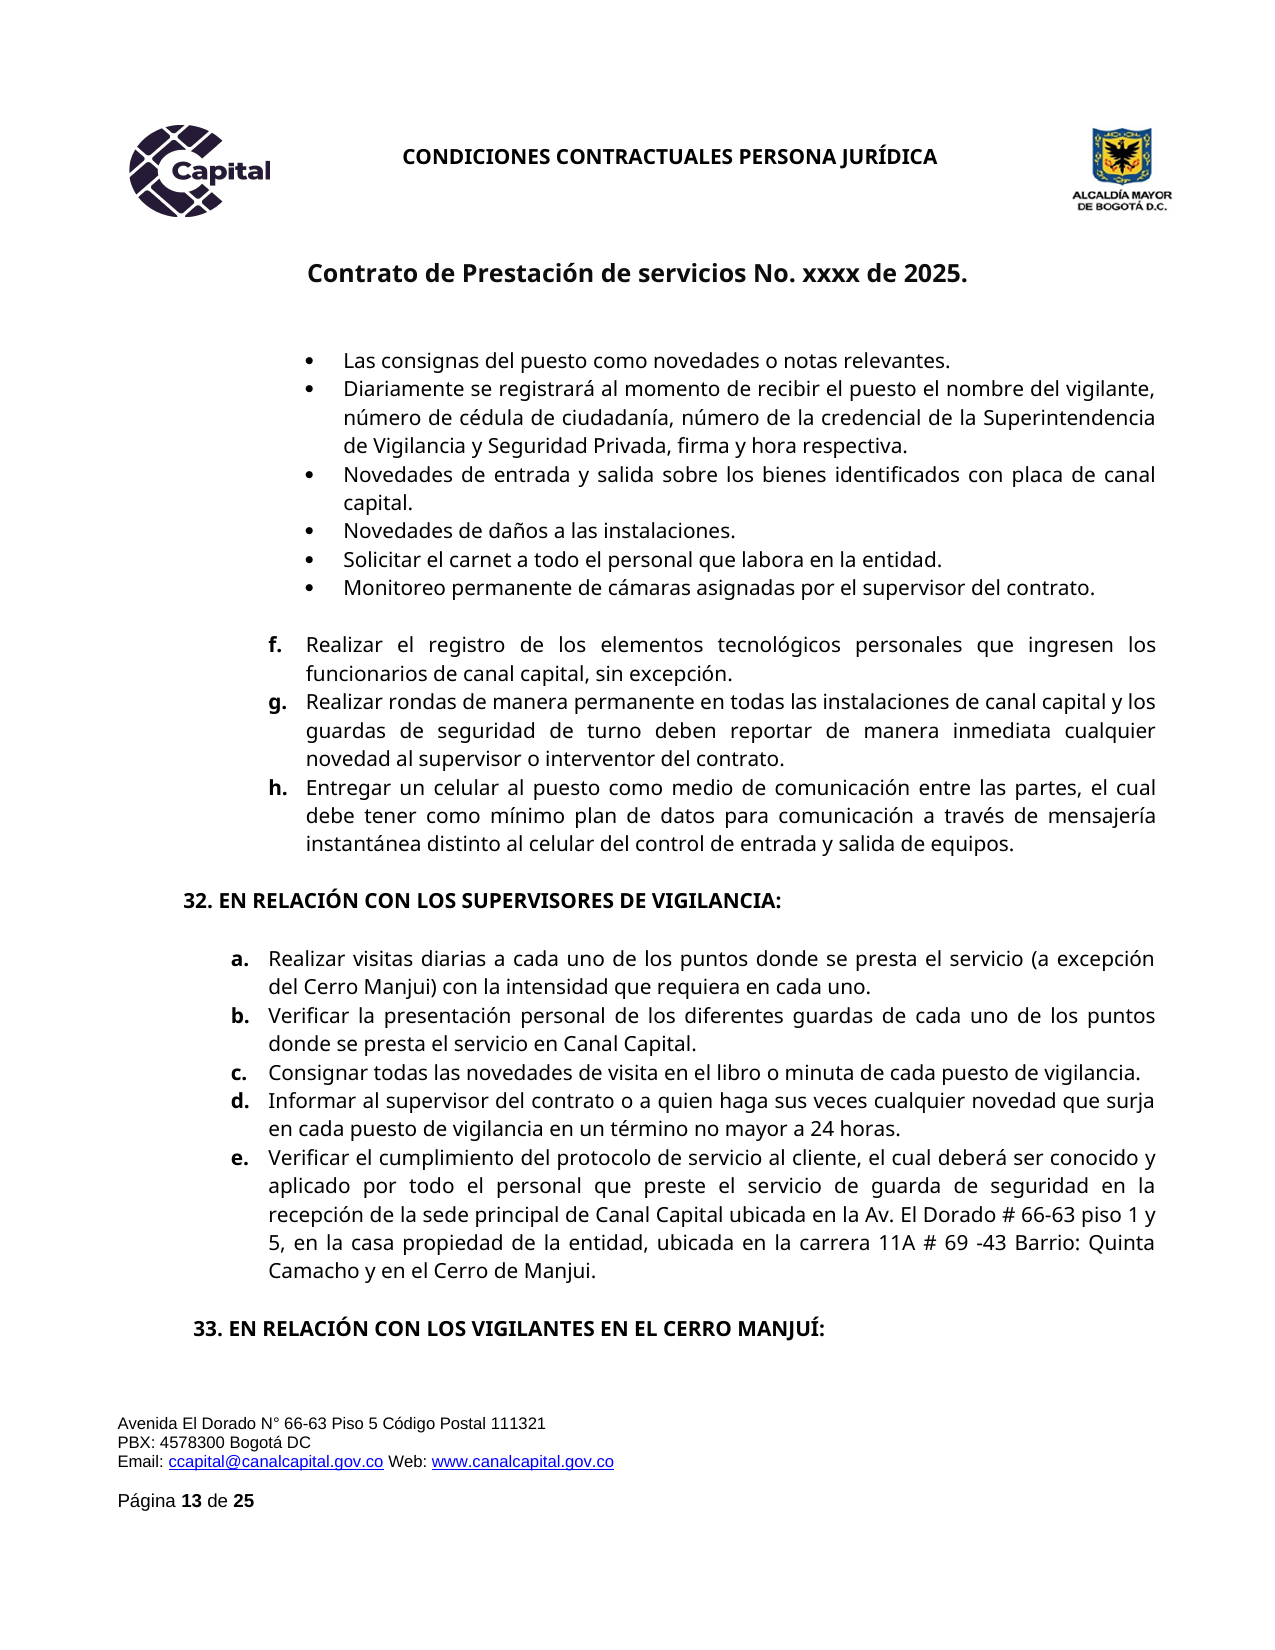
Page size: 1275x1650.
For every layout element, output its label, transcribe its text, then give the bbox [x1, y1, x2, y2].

list Novedades de entrada y salida sobre los bienes identificados con placa de canal capital. [306, 460, 1157, 517]
text 33. EN RELACIÓN CON LOS VIGILANTES EN EL CERRO MANJUÍ: [193, 1314, 1157, 1342]
picture [1059, 121, 1189, 221]
list Realizar visitas diarias a cada uno de los puntos donde se presta el servicio (a excepción del Cerro Manjui) con la intensidad que requiera en cada uno. [231, 944, 1157, 1001]
list Las consignas del puesto como novedades o notas relevantes. [306, 346, 1157, 374]
list Verificar el cumplimiento del protocolo de servicio al cliente, el cual deberá ser conocido y aplicado por todo el personal que preste el servicio de guarda de seguridad en la recepción de la sede principal de Canal Capital ubicada en la Av. El Dorado # 66-63 piso 1 y 5, en la casa propiedad de la entidad, ubicada en la carrera 11A # 69 -43 Barrio: Quinta Camacho y en el Cerro de Manjui. [231, 1143, 1157, 1285]
list Novedades de daños a las instalaciones. [306, 517, 1157, 545]
list Entregar un celular al puesto como medio de comunicación entre las partes, el cual debe tener como mínimo plan de datos para comunicación a través de mensajería instantánea distinto al celular del control de entrada y salida de equipos. [268, 773, 1157, 858]
list Informar al supervisor del contrato o a quien haga sus veces cualquier novedad que surja en cada puesto de vigilancia en un término no mayor a 24 horas. [231, 1086, 1157, 1143]
picture [129, 125, 270, 217]
list Solicitar el carnet a todo el personal que labora en la entidad. [306, 545, 1157, 573]
list Realizar el registro de los elementos tecnológicos personales que ingresen los funcionarios de canal capital, sin excepción. [268, 630, 1157, 687]
text 32. EN RELACIÓN CON LOS SUPERVISORES DE VIGILANCIA: [118, 887, 1157, 915]
list Diariamente se registrará al momento de recibir el puesto el nombre del vigilante, número de cédula de ciudadanía, número de la credencial de la Superintendencia de Vigilancia y Seguridad Privada, firma y hora respectiva. [306, 374, 1157, 460]
list Monitoreo permanente de cámaras asignadas por el supervisor del contrato. [306, 573, 1157, 602]
list Realizar rondas de manera permanente en todas las instalaciones de canal capital y los guardas de seguridad de turno deben reportar de manera inmediata cualquier novedad al supervisor o interventor del contrato. [268, 687, 1157, 773]
list Consignar todas las novedades de visita en el libro o minuta de cada puesto de vigilancia. [231, 1058, 1157, 1086]
list Verificar la presentación personal de los diferentes guardas de cada uno de los puntos donde se presta el servicio en Canal Capital. [231, 1001, 1157, 1058]
